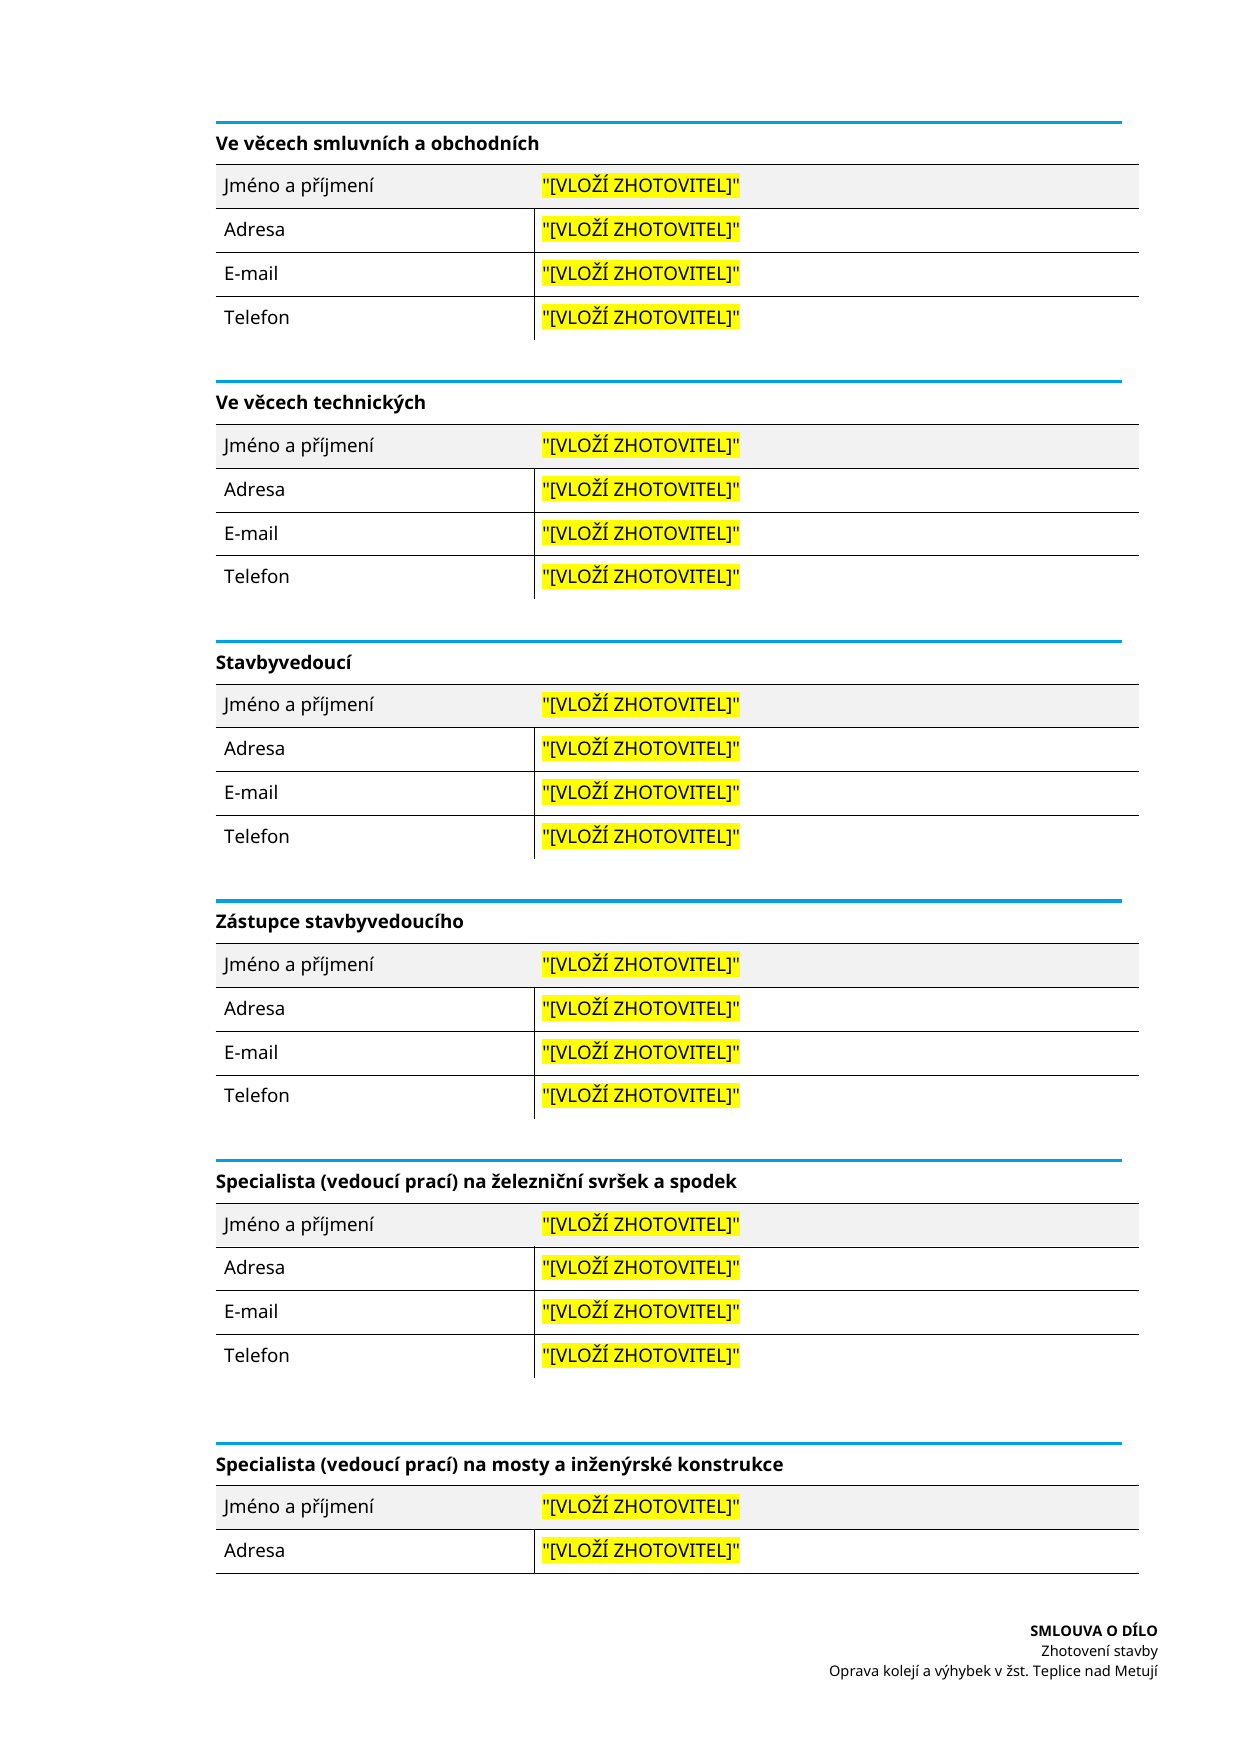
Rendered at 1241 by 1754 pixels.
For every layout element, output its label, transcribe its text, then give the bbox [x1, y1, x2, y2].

text Ve věcech technických [216, 383, 1122, 415]
table_cell "[VLOŽÍ ZHOTOVITEL]" [535, 1248, 1139, 1290]
table_cell Adresa [216, 209, 534, 252]
table_cell "[VLOŽÍ ZHOTOVITEL]" [535, 556, 1139, 599]
table_cell "[VLOŽÍ ZHOTOVITEL]" [535, 1291, 1139, 1334]
table_cell "[VLOŽÍ ZHOTOVITEL]" [535, 728, 1139, 771]
table_header Jméno a příjmení [216, 685, 534, 727]
table_cell Adresa [216, 728, 534, 771]
table_cell "[VLOŽÍ ZHOTOVITEL]" [535, 1076, 1139, 1118]
table_header "[VLOŽÍ ZHOTOVITEL]" [534, 1486, 1139, 1529]
table_header Jméno a příjmení [216, 944, 534, 987]
table_cell Telefon [216, 297, 534, 340]
table_header "[VLOŽÍ ZHOTOVITEL]" [534, 165, 1139, 208]
table_cell E-mail [216, 772, 534, 815]
table_cell E-mail [216, 1032, 534, 1074]
table_header Jméno a příjmení [216, 425, 534, 468]
text Specialista (vedoucí prací) na mosty a inženýrské konstrukce [216, 1445, 1122, 1476]
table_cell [535, 1530, 1139, 1573]
table_header "[VLOŽÍ ZHOTOVITEL]" [534, 944, 1139, 987]
table_cell "[VLOŽÍ ZHOTOVITEL]" [535, 469, 1139, 512]
text Stavbyvedoucí [216, 643, 1122, 675]
table_cell Telefon [216, 556, 534, 599]
text Ve věcech smluvních a obchodních [216, 124, 1122, 156]
table_cell Adresa [216, 469, 534, 512]
table_header "[VLOŽÍ ZHOTOVITEL]" [534, 685, 1139, 727]
table_cell E-mail [216, 1291, 534, 1334]
table_cell Telefon [216, 1335, 534, 1378]
table_cell E-mail [216, 253, 534, 296]
table_cell "[VLOŽÍ ZHOTOVITEL]" [535, 1335, 1139, 1378]
table_header Jméno a příjmení [216, 1486, 534, 1529]
table_header "[VLOŽÍ ZHOTOVITEL]" [534, 1204, 1139, 1246]
table_cell Telefon [216, 816, 534, 859]
text Zástupce stavbyvedoucího [216, 903, 1122, 934]
table_cell "[VLOŽÍ ZHOTOVITEL]" [535, 209, 1139, 252]
table_cell E-mail [216, 513, 534, 555]
table_cell "[VLOŽÍ ZHOTOVITEL]" [535, 253, 1139, 296]
table_cell "[VLOŽÍ ZHOTOVITEL]" [535, 297, 1139, 340]
table_cell "[VLOŽÍ ZHOTOVITEL]" [535, 816, 1139, 859]
table_header Jméno a příjmení [216, 1204, 534, 1246]
table_cell Adresa [216, 1248, 534, 1290]
table_cell Adresa [216, 988, 534, 1031]
table_cell "[VLOŽÍ ZHOTOVITEL]" [535, 772, 1139, 815]
table_cell "[VLOŽÍ ZHOTOVITEL]" [535, 1032, 1139, 1074]
table_cell Adresa [216, 1530, 534, 1573]
table_header Jméno a příjmení [216, 165, 534, 208]
table_cell "[VLOŽÍ ZHOTOVITEL]" [535, 988, 1139, 1031]
table_cell Telefon [216, 1076, 534, 1118]
text Specialista (vedoucí prací) na železniční svršek a spodek [216, 1162, 1122, 1194]
table_cell "[VLOŽÍ ZHOTOVITEL]" [535, 513, 1139, 555]
table_header "[VLOŽÍ ZHOTOVITEL]" [534, 425, 1139, 468]
